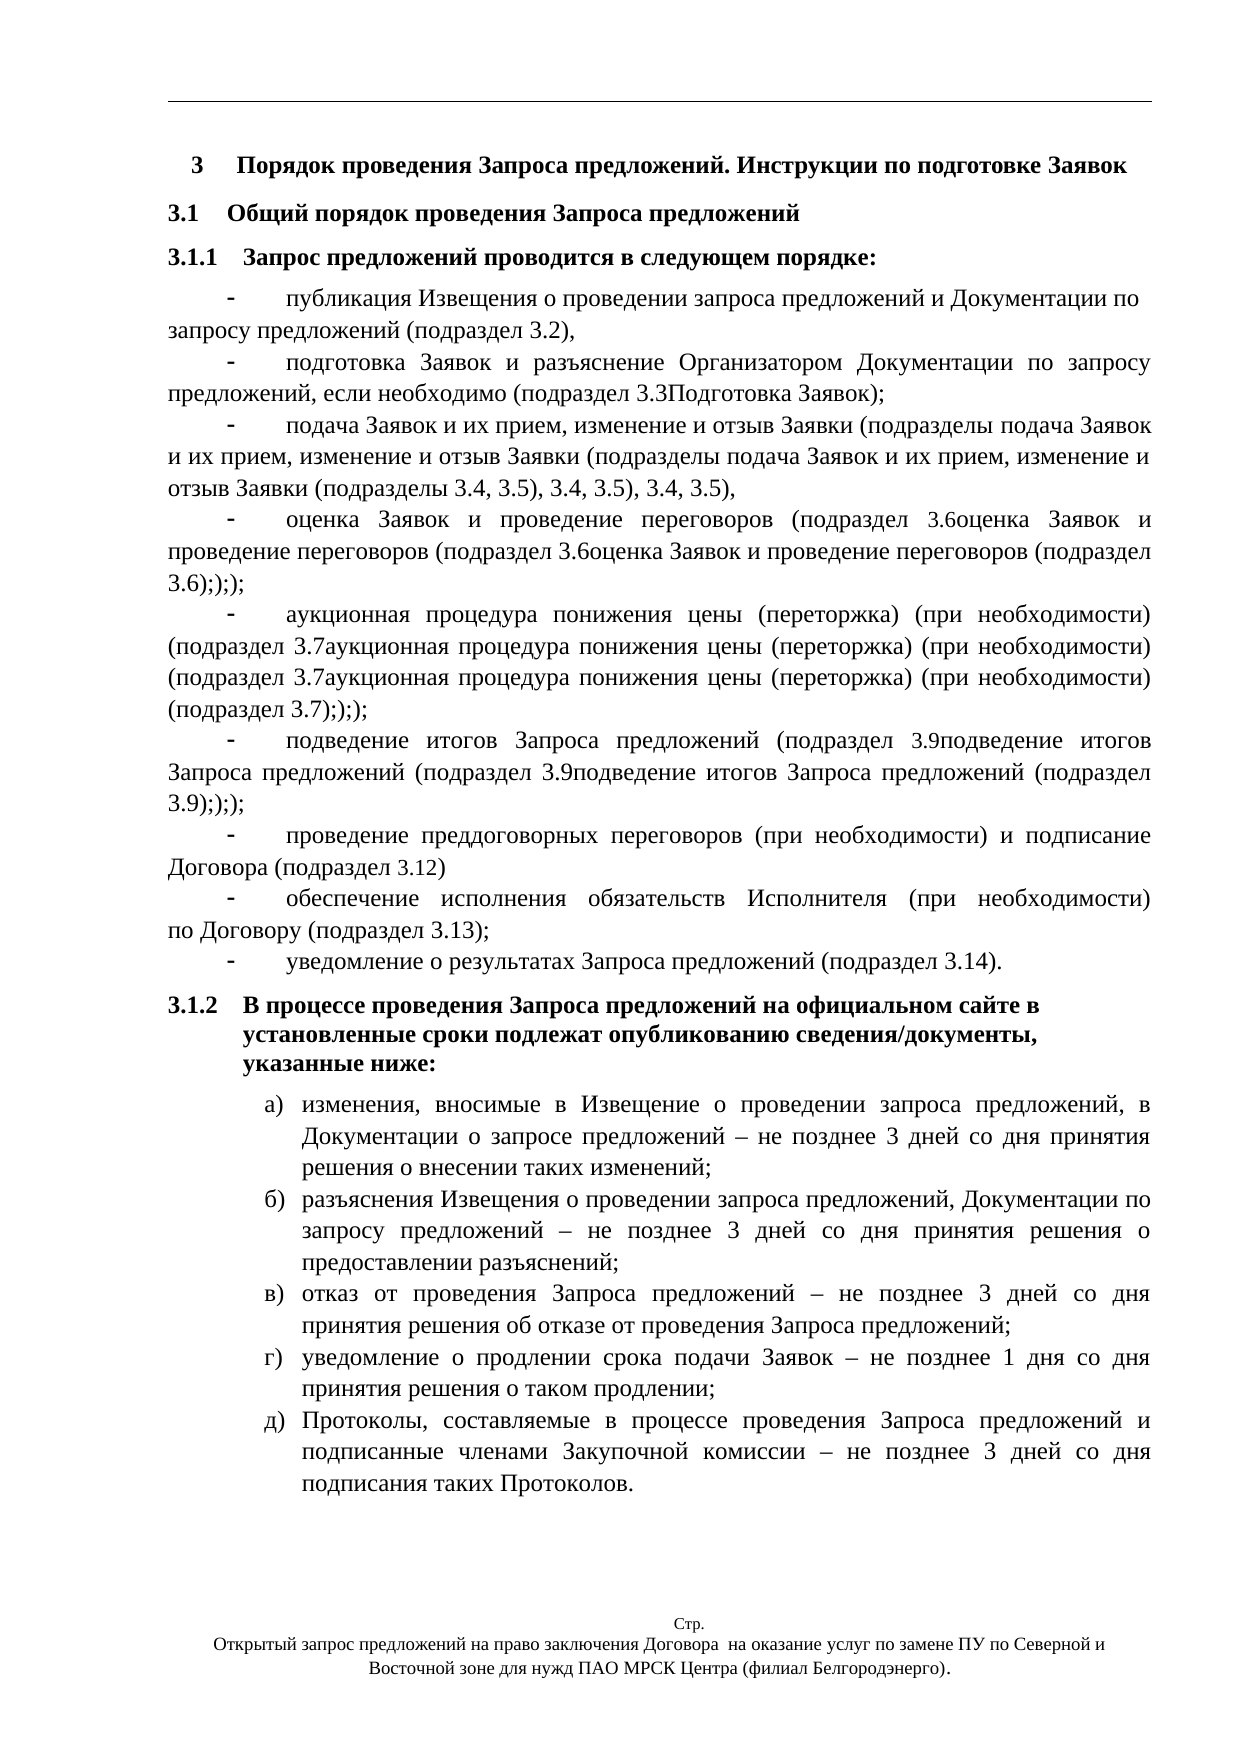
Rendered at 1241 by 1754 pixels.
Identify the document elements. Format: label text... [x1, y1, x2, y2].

list подведение итогов Запроса предложений (подраздел 3.9); [168, 725, 1152, 817]
list отказ от проведения Запроса предложений – не позднее 3 дней со дня принятия решения об отказе от проведения Запроса предложений; [264, 1278, 1152, 1339]
subtitle Порядок проведения Запроса предложений. Инструкции по подготовке Заявок [166, 150, 1152, 179]
list Протоколы, составляемые в процессе проведения Запроса предложений и подписанные членами Закупочной комиссии – не позднее 3 дней со дня подписания таких Протоколов. [264, 1405, 1152, 1497]
subtitle В процессе проведения Запроса предложений на официальном сайте в установленные сроки подлежат опубликованию сведения/документы, указанные ниже: [168, 990, 1152, 1077]
list изменения, вносимые в Извещение о проведении запроса предложений, в Документации о запросе предложений – не позднее 3 дней со дня принятия решения о внесении таких изменений; [264, 1089, 1152, 1181]
list разъяснения Извещения о проведении запроса предложений, Документации по запросу предложений – не позднее 3 дней со дня принятия решения о предоставлении разъяснений; [264, 1184, 1152, 1276]
list уведомление о продлении срока подачи Заявок – не позднее 1 дня со дня принятия решения о таком продлении; [264, 1342, 1152, 1402]
list проведение преддоговорных переговоров (при необходимости) и подписание Договора (подраздел 3.12) [168, 820, 1152, 880]
subtitle Запрос предложений проводится в следующем порядке: [168, 242, 1152, 271]
list оценка Заявок и проведение переговоров (подраздел 3.6); [168, 504, 1152, 596]
subtitle Общий порядок проведения Запроса предложений [168, 198, 1152, 227]
